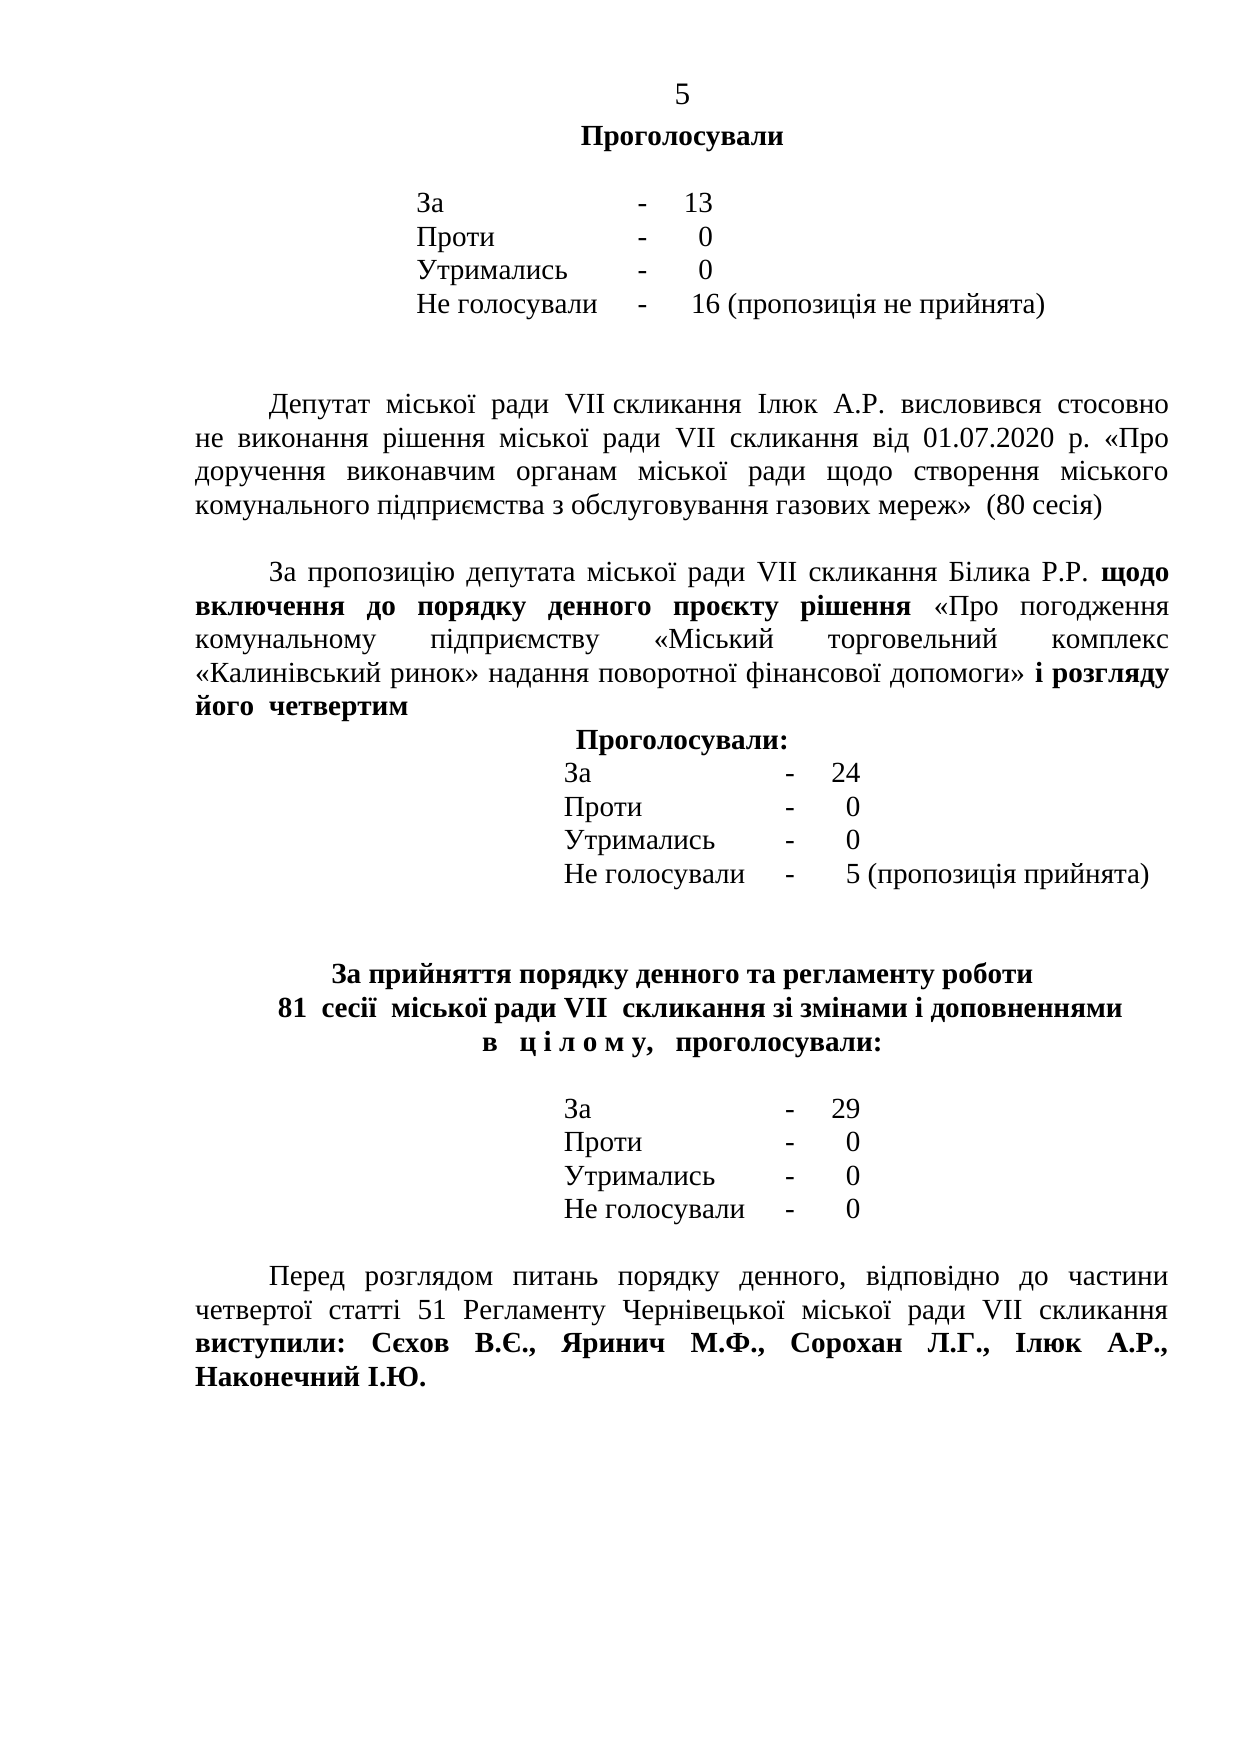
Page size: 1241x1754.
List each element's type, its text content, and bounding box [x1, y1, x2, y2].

text Депутат міської ради VII скликання Ілюк А.Р. висловився стосовно не виконання рішення міської ради VII скликання від 01.07.2020 р. «Про доручення виконавчим органам міської ради щодо створення міського комунального підприємства з обслуговування газових мереж» (80 сесія) [195, 386, 1169, 521]
text Не голосували - 0 [490, 1191, 1169, 1225]
text Проти - 0 [490, 1124, 1169, 1158]
text Утримались - 0 [342, 252, 1169, 286]
text За прийняття порядку денного та регламенту роботи [195, 957, 1169, 990]
text в ц і л о м у, проголосували: [195, 1024, 1169, 1057]
text Проголосували [195, 118, 1169, 152]
text Утримались - 0 [490, 1158, 1169, 1191]
text 81 сесії міської ради VІІ скликання зі змінами і доповненнями [195, 990, 1169, 1024]
text За - 29 [490, 1091, 1169, 1124]
text Проти - 0 [490, 789, 1169, 822]
text Перед розглядом питань порядку денного, відповідно до частини четвертої статті 51 Регламенту Чернівецької міської ради VІІ скликання виступили: Сєхов В.Є., Яринич М.Ф., Сорохан Л.Г., Ілюк А.Р., Наконечний І.Ю. [195, 1258, 1169, 1393]
text Утримались - 0 [490, 822, 1169, 856]
text За - 13 [342, 185, 1169, 219]
text За пропозицію депутата міської ради VII скликання Білика Р.Р. щодо включення до порядку денного проєкту рішення «Про погодження комунальному підприємству «Міський торговельний комплекс «Калинівський ринок» надання поворотної фінансової допомоги» і розгляду його четвертим [195, 554, 1169, 722]
text Не голосували - 16 (пропозиція не прийнята) [342, 286, 1169, 319]
text За - 24 [490, 755, 1169, 789]
text Проголосували: [195, 722, 1169, 755]
text Проти - 0 [342, 219, 1169, 252]
text Не голосували - 5 (пропозиція прийнята) [490, 856, 1169, 889]
